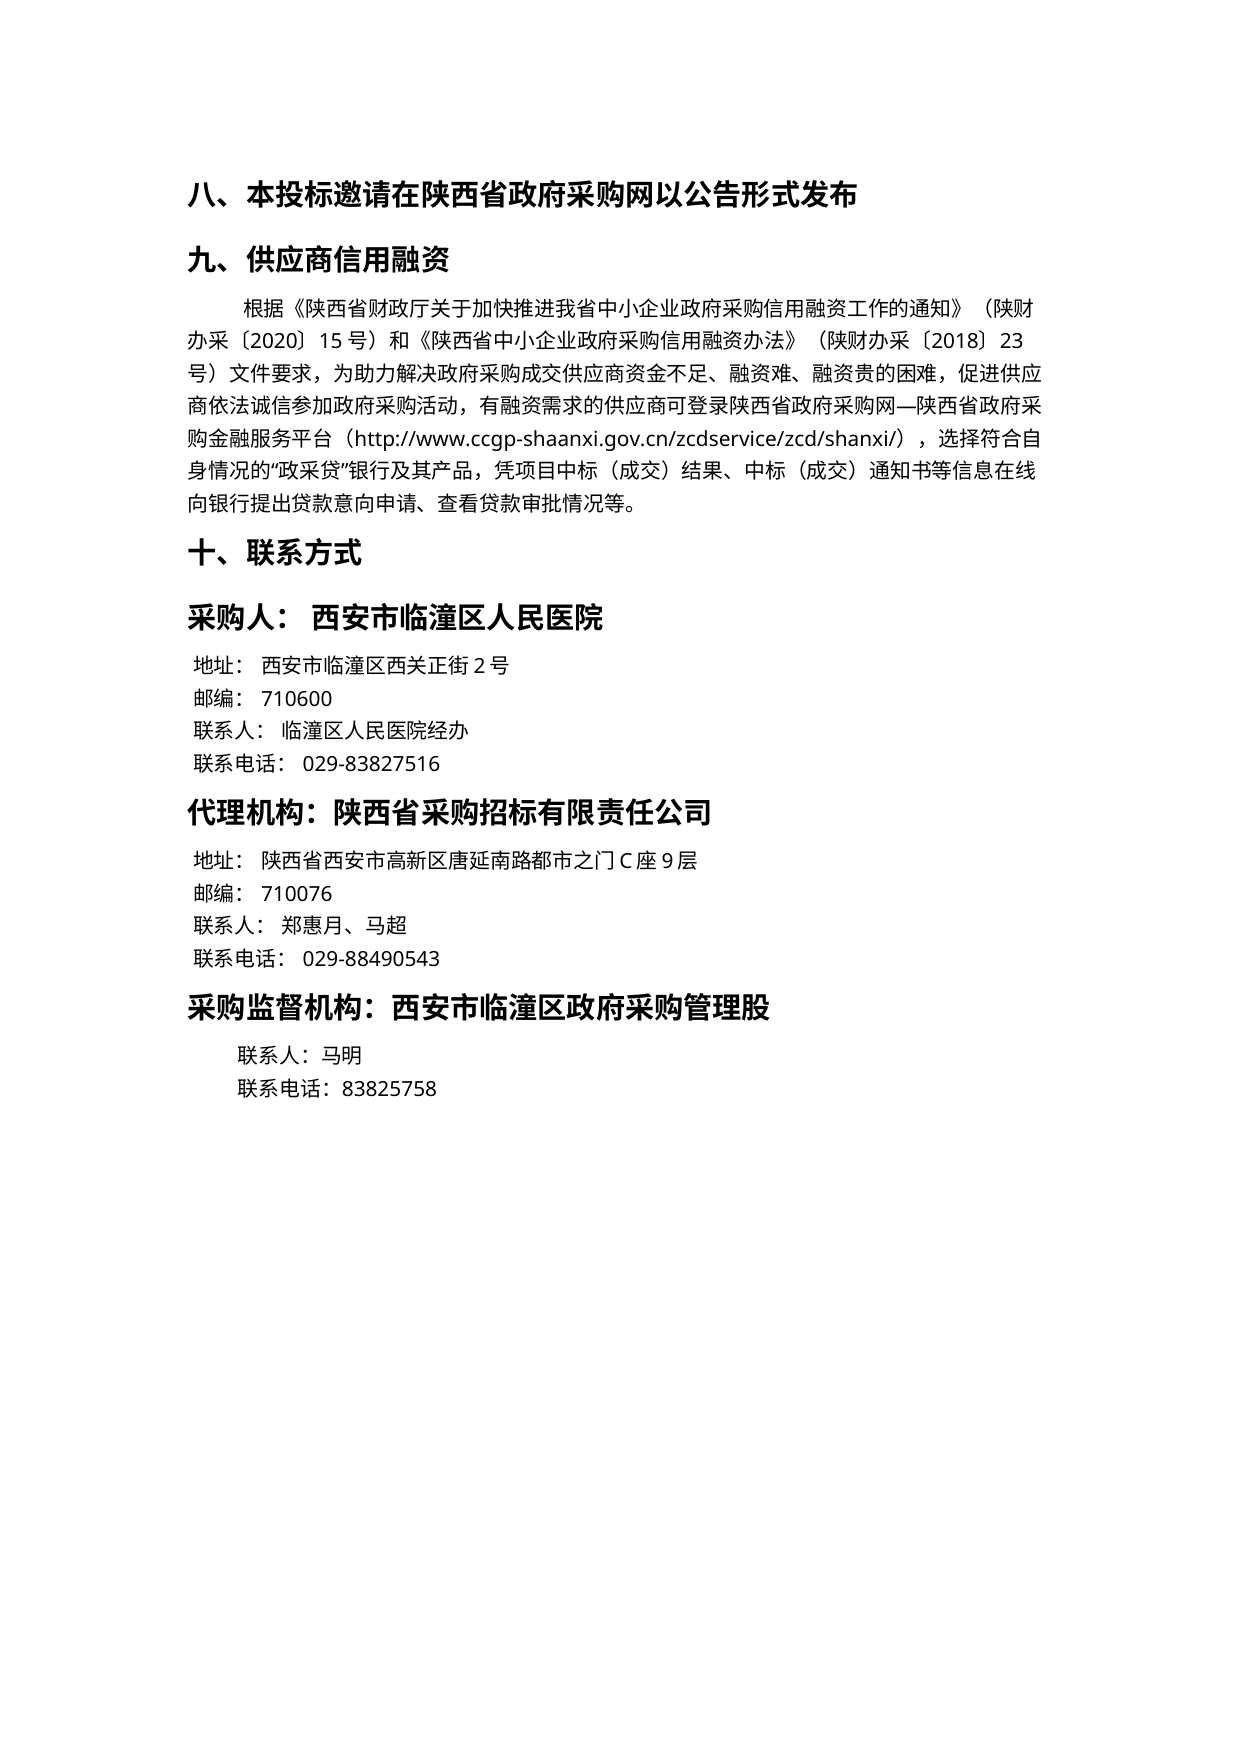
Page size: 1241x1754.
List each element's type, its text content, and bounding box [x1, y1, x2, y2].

text 联系人： 临潼区人民医院经办 [187, 714, 1053, 747]
text 联系电话： 029-83827516 [187, 747, 1053, 779]
text 联系电话：83825758 [187, 1072, 1053, 1104]
text 联系人：马明 [187, 1039, 1053, 1072]
text 联系人： 郑惠月、马超 [187, 909, 1053, 942]
text 地址： 陕西省西安市高新区唐延南路都市之门C座9层 [187, 844, 1053, 877]
text 邮编： 710600 [187, 682, 1053, 714]
text 十、联系方式 [187, 519, 1053, 584]
text 八、本投标邀请在陕西省政府采购网以公告形式发布 [187, 162, 1053, 227]
text 代理机构：陕西省采购招标有限责任公司 [187, 779, 1053, 844]
text 采购人： 西安市临潼区人民医院 [187, 584, 1053, 649]
text 九、供应商信用融资 [187, 227, 1053, 292]
text 邮编： 710076 [187, 877, 1053, 909]
text 根据《陕西省财政厅关于加快推进我省中小企业政府采购信用融资工作的通知》（陕财办采〔2020〕15 号）和《陕西省中小企业政府采购信用融资办法》（陕财办采〔2018〕23 号）文件要求，为助力解决政府采购成交供应商资金不足、融资难、融资贵的困难，促进供应商依法诚信参加政府采购活动，有融资需求的供应商可登录陕西省政府采购网—陕西省政府采购金融服务平台（http://www.ccgp-shaanxi.gov.cn/zcdservice/zcd/shanxi/），选择符合自身情况的“政采贷”银行及其产品，凭项目中标（成交）结果、中标（成交）通知书等信息在线向银行提出贷款意向申请、查看贷款审批情况等。 [187, 292, 1053, 519]
text 采购监督机构：西安市临潼区政府采购管理股 [187, 974, 1053, 1039]
text 联系电话： 029-88490543 [187, 942, 1053, 974]
text 地址： 西安市临潼区西关正街2号 [187, 649, 1053, 682]
